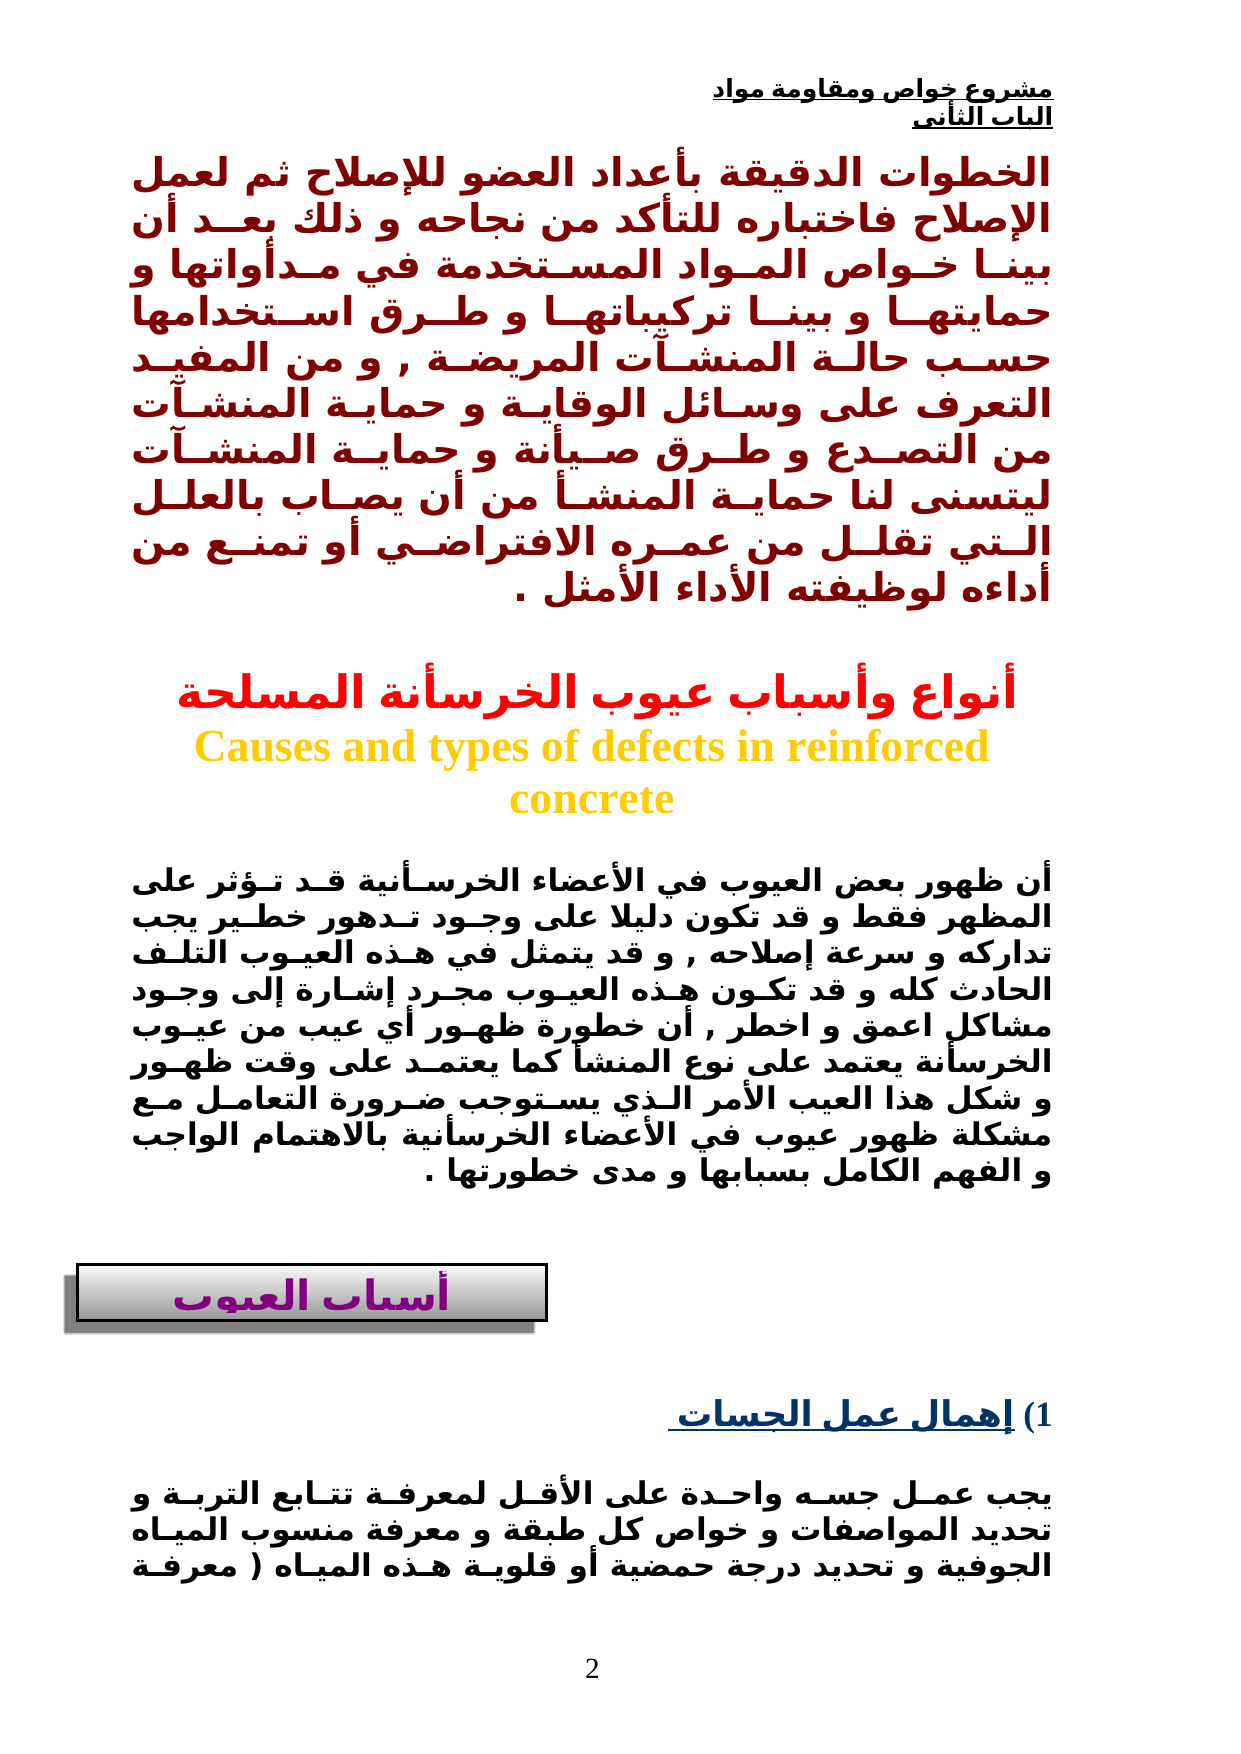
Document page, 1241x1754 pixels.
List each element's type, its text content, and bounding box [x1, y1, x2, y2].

subtitle أنواع وأسباب عيوب الخرسأنة المسلحة [131, 666, 1053, 718]
text 1) إهمال عمل الجسات [131, 1393, 1053, 1434]
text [131, 1475, 1053, 1584]
subtitle Causes and types of defects in reinforced concrete [131, 718, 1053, 824]
text أن ظهور بعض العيوب في الأعضاء الخرسأنية قد تؤثر على المظهر فقط و قد تكون دليلا على وجود تدهور خطير يجب تداركه و سرعة إصلاحه , و قد يتمثل في هذه العيوب التلف الحادث كله و قد تكون هذه العيوب مجرد إشارة إلى وجود مشاكل اعمق و اخطر , أن خطورة ظهور أي عيب من عيوب الخرسأنة يعتمد على نوع المنشأ كما يعتمد على وقت ظهور و شكل هذا العيب الأمر الذي يستوجب ضرورة التعامل مع مشكلة ظهور عيوب في الأعضاء الخرسأنية بالاهتمام الواجب و الفهم الكامل بسبابها و مدى خطورتها . [131, 862, 1053, 1189]
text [131, 150, 1053, 610]
